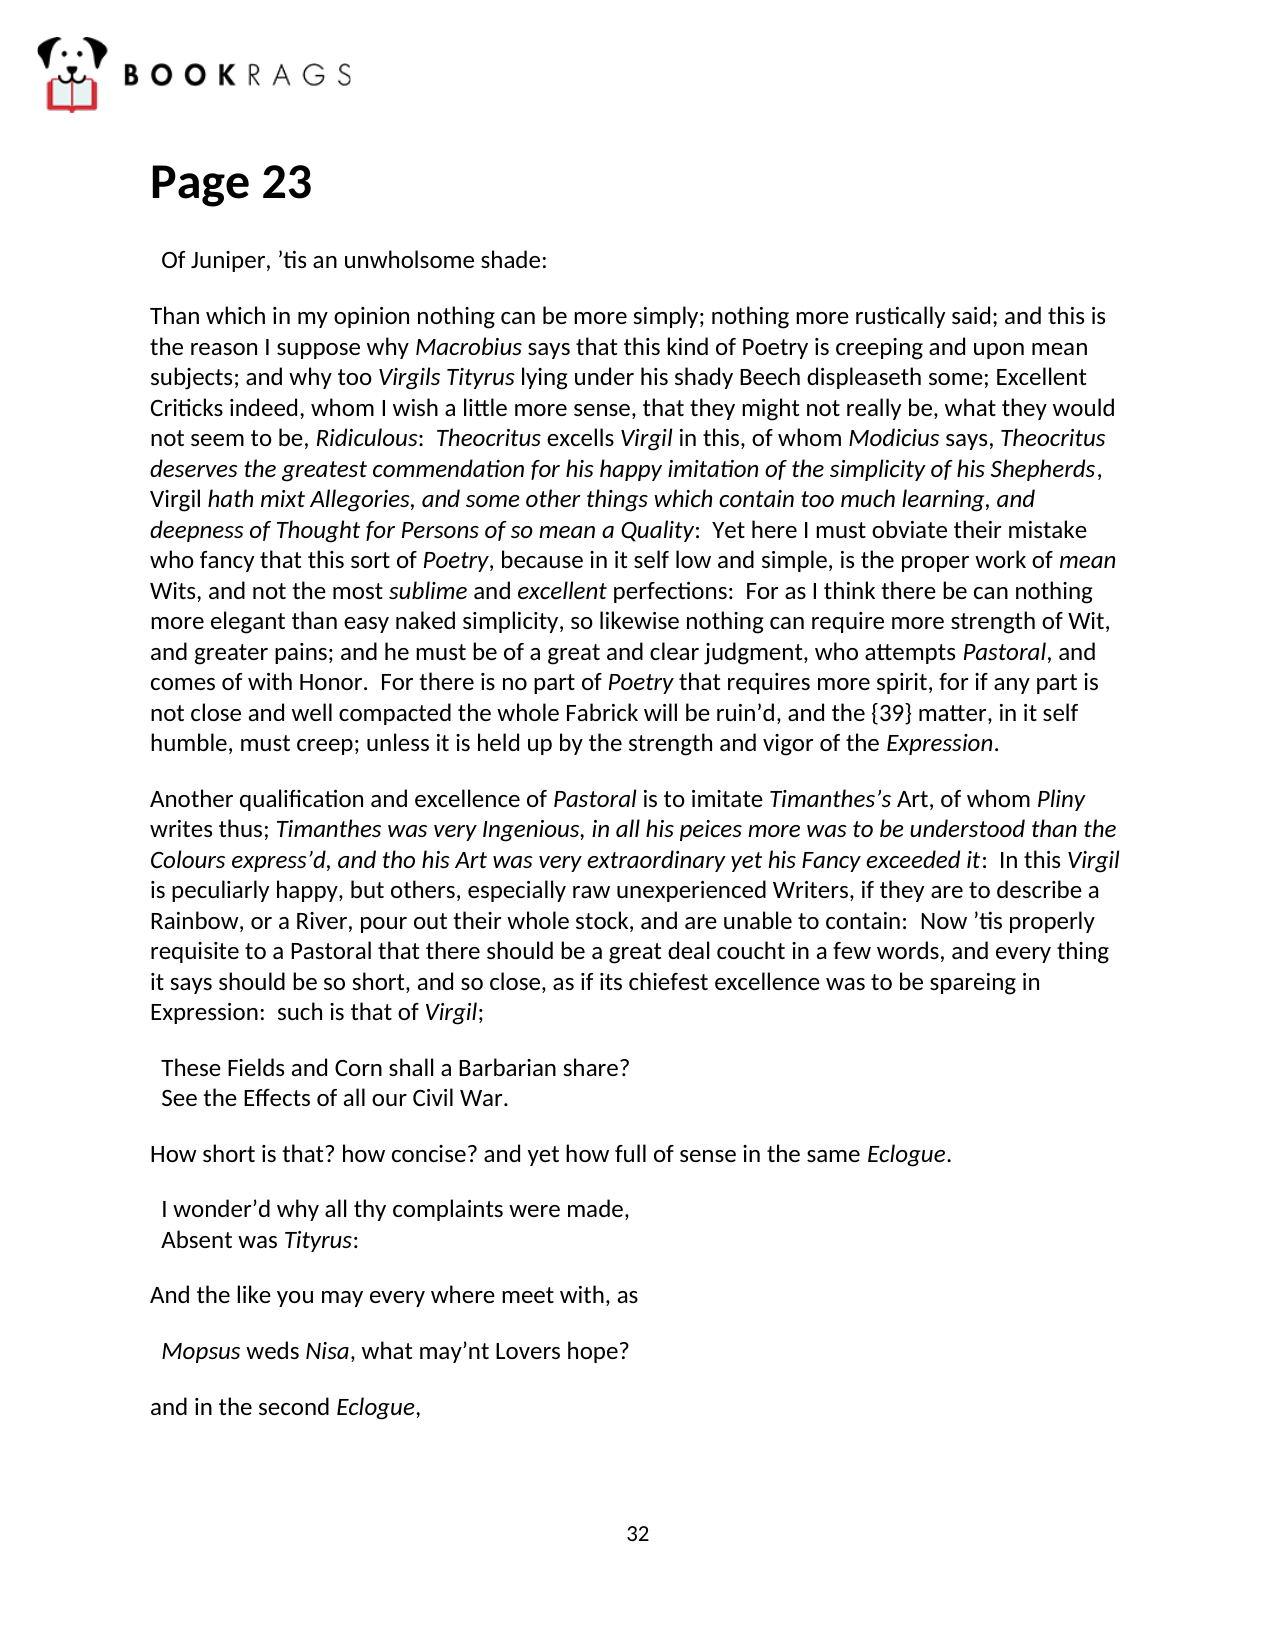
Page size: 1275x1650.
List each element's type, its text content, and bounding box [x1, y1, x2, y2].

text How short is that? how concise? and yet how full of sense in the same Eclogue. [150, 1138, 1125, 1169]
text Than which in my opinion nothing can be more simply; nothing more rustically said; and this is the reason I suppose why Macrobius says that this kind of Poetry is creeping and upon mean subjects; and why too Virgils Tityrus lying under his shady Beech displeaseth some; Excellent Criticks indeed, whom I wish a little more sense, that they might not really be, what they would not seem to be, Ridiculous: Theocritus excells Virgil in this, of whom Modicius says, Theocritus deserves the greatest commendation for his happy imitation of the simplicity of his Shepherds, Virgil hath mixt Allegories, and some other things which contain too much learning, and deepness of Thought for Persons of so mean a Quality: Yet here I must obviate their mistake who fancy that this sort of Poetry, because in it self low and simple, is the proper work of mean Wits, and not the most sublime and excellent perfections: For as I think there be can nothing more elegant than easy naked simplicity, so likewise nothing can require more strength of Wit, and greater pains; and he must be of a great and clear judgment, who attempts Pastoral, and comes of with Honor. For there is no part of Poetry that requires more spirit, for if any part is not close and well compacted the whole Fabrick will be ruin’d, and the {39} matter, in it self humble, must creep; unless it is held up by the strength and vigor of the Expression. [150, 300, 1125, 758]
text I wonder’d why all thy complaints were made, Absent was Tityrus: [150, 1194, 1125, 1255]
text Page 23 [150, 150, 1125, 211]
text And the like you may every where meet with, as [150, 1280, 1125, 1310]
text Mopsus weds Nisa, what may’nt Lovers hope? [150, 1335, 1125, 1366]
picture [37, 37, 351, 113]
text Another qualification and excellence of Pastoral is to imitate Timanthes’s Art, of whom Pliny writes thus; Timanthes was very Ingenious, in all his peices more was to be understood than the Colours express’d, and tho his Art was very extraordinary yet his Fancy exceeded it: In this Virgil is peculiarly happy, but others, especially raw unexperienced Writers, if they are to describe a Rainbow, or a River, pour out their whole stock, and are unable to contain: Now ’tis properly requisite to a Pastoral that there should be a great deal coucht in a few words, and every thing it says should be so short, and so close, as if its chiefest excellence was to be spareing in Expression: such is that of Virgil; [150, 783, 1125, 1027]
text Of Juniper, ’tis an unwholsome shade: [150, 244, 1125, 275]
text and in the second Eclogue, [150, 1391, 1125, 1421]
text These Fields and Corn shall a Barbarian share? See the Effects of all our Civil War. [150, 1052, 1125, 1113]
